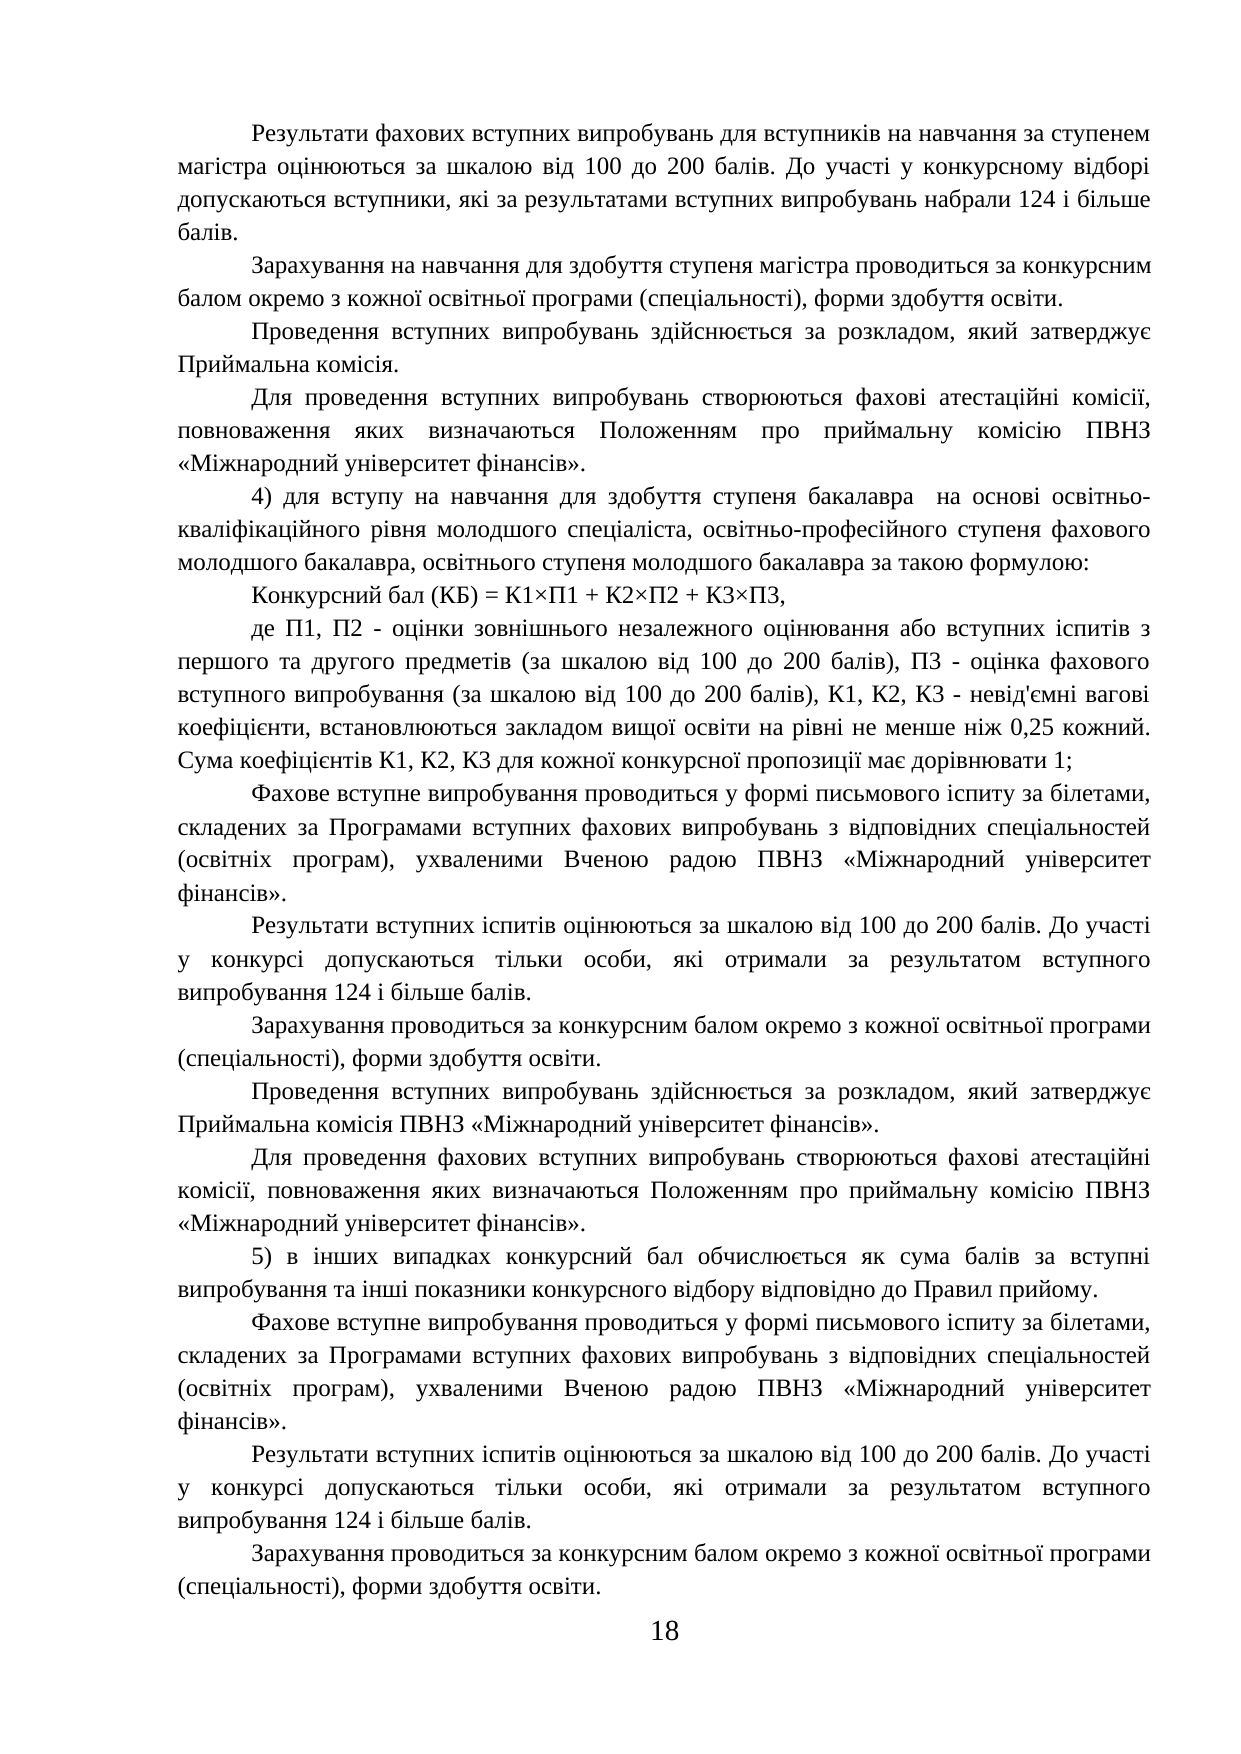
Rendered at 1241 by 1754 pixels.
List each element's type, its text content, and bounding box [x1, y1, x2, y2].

text Проведення вступних випробувань здійснюється за розкладом, який затверджує Приймальна комісія. [177, 316, 1152, 378]
text Зарахування проводиться за конкурсним балом окремо з кожної освітньої програми (спеціальності), форми здобуття освіти. [177, 1538, 1152, 1600]
text Результати вступних іспитів оцінюються за шкалою від 100 до 200 балів. До участі у конкурсі допускаються тільки особи, які отримали за результатом вступного випробування 124 і більше балів. [177, 911, 1152, 1005]
text Конкурсний бал (КБ) = К1×П1 + К2×П2 + К3×П3, [177, 580, 1152, 609]
text Зарахування на навчання для здобуття ступеня магістра проводиться за конкурсним балом окремо з кожної освітньої програми (спеціальності), форми здобуття освіти. [177, 250, 1152, 312]
text Результати фахових вступних випробувань для вступників на навчання за ступенем магістра оцінюються за шкалою від 100 до 200 балів. До участі у конкурсному відборі допускаються вступники, які за результатами вступних випробувань набрали 124 і більше балів. [177, 118, 1152, 246]
text Фахове вступне випробування проводиться у формі письмового іспиту за білетами, складених за Програмами вступних фахових випробувань з відповідних спеціальностей (освітніх програм), ухваленими Вченою радою ПВНЗ «Міжнародний університет фінансів». [177, 778, 1152, 906]
text 4) для вступу на навчання для здобуття ступеня бакалавра на основі освітньо-кваліфікаційного рівня молодшого спеціаліста, освітньо-професійного ступеня фахового молодшого бакалавра, освітнього ступеня молодшого бакалавра за такою формулою: [177, 481, 1152, 576]
text де П1, П2 - оцінки зовнішнього незалежного оцінювання або вступних іспитів з першого та другого предметів (за шкалою від 100 до 200 балів), П3 - оцінка фахового вступного випробування (за шкалою від 100 до 200 балів), К1, К2, К3 - невід'ємні вагові коефіцієнти, встановлюються закладом вищої освіти на рівні не менше ніж 0,25 кожний. Сума коефіцієнтів К1, К2, К3 для кожної конкурсної пропозиції має дорівнювати 1; [177, 613, 1152, 774]
text Проведення вступних випробувань здійснюється за розкладом, який затверджує Приймальна комісія ПВНЗ «Міжнародний університет фінансів». [177, 1076, 1152, 1137]
text Зарахування проводиться за конкурсним балом окремо з кожної освітньої програми (спеціальності), форми здобуття освіти. [177, 1010, 1152, 1071]
text Для проведення вступних випробувань створюються фахові атестаційні комісії, повноваження яких визначаються Положенням про приймальну комісію ПВНЗ «Міжнародний університет фінансів». [177, 382, 1152, 477]
text Фахове вступне випробування проводиться у формі письмового іспиту за білетами, складених за Програмами вступних фахових випробувань з відповідних спеціальностей (освітніх програм), ухваленими Вченою радою ПВНЗ «Міжнародний університет фінансів». [177, 1307, 1152, 1435]
text 5) в інших випадках конкурсний бал обчислюється як сума балів за вступні випробування та інші показники конкурсного відбору відповідно до Правил прийому. [177, 1241, 1152, 1303]
text Результати вступних іспитів оцінюються за шкалою від 100 до 200 балів. До участі у конкурсі допускаються тільки особи, які отримали за результатом вступного випробування 124 і більше балів. [177, 1439, 1152, 1534]
